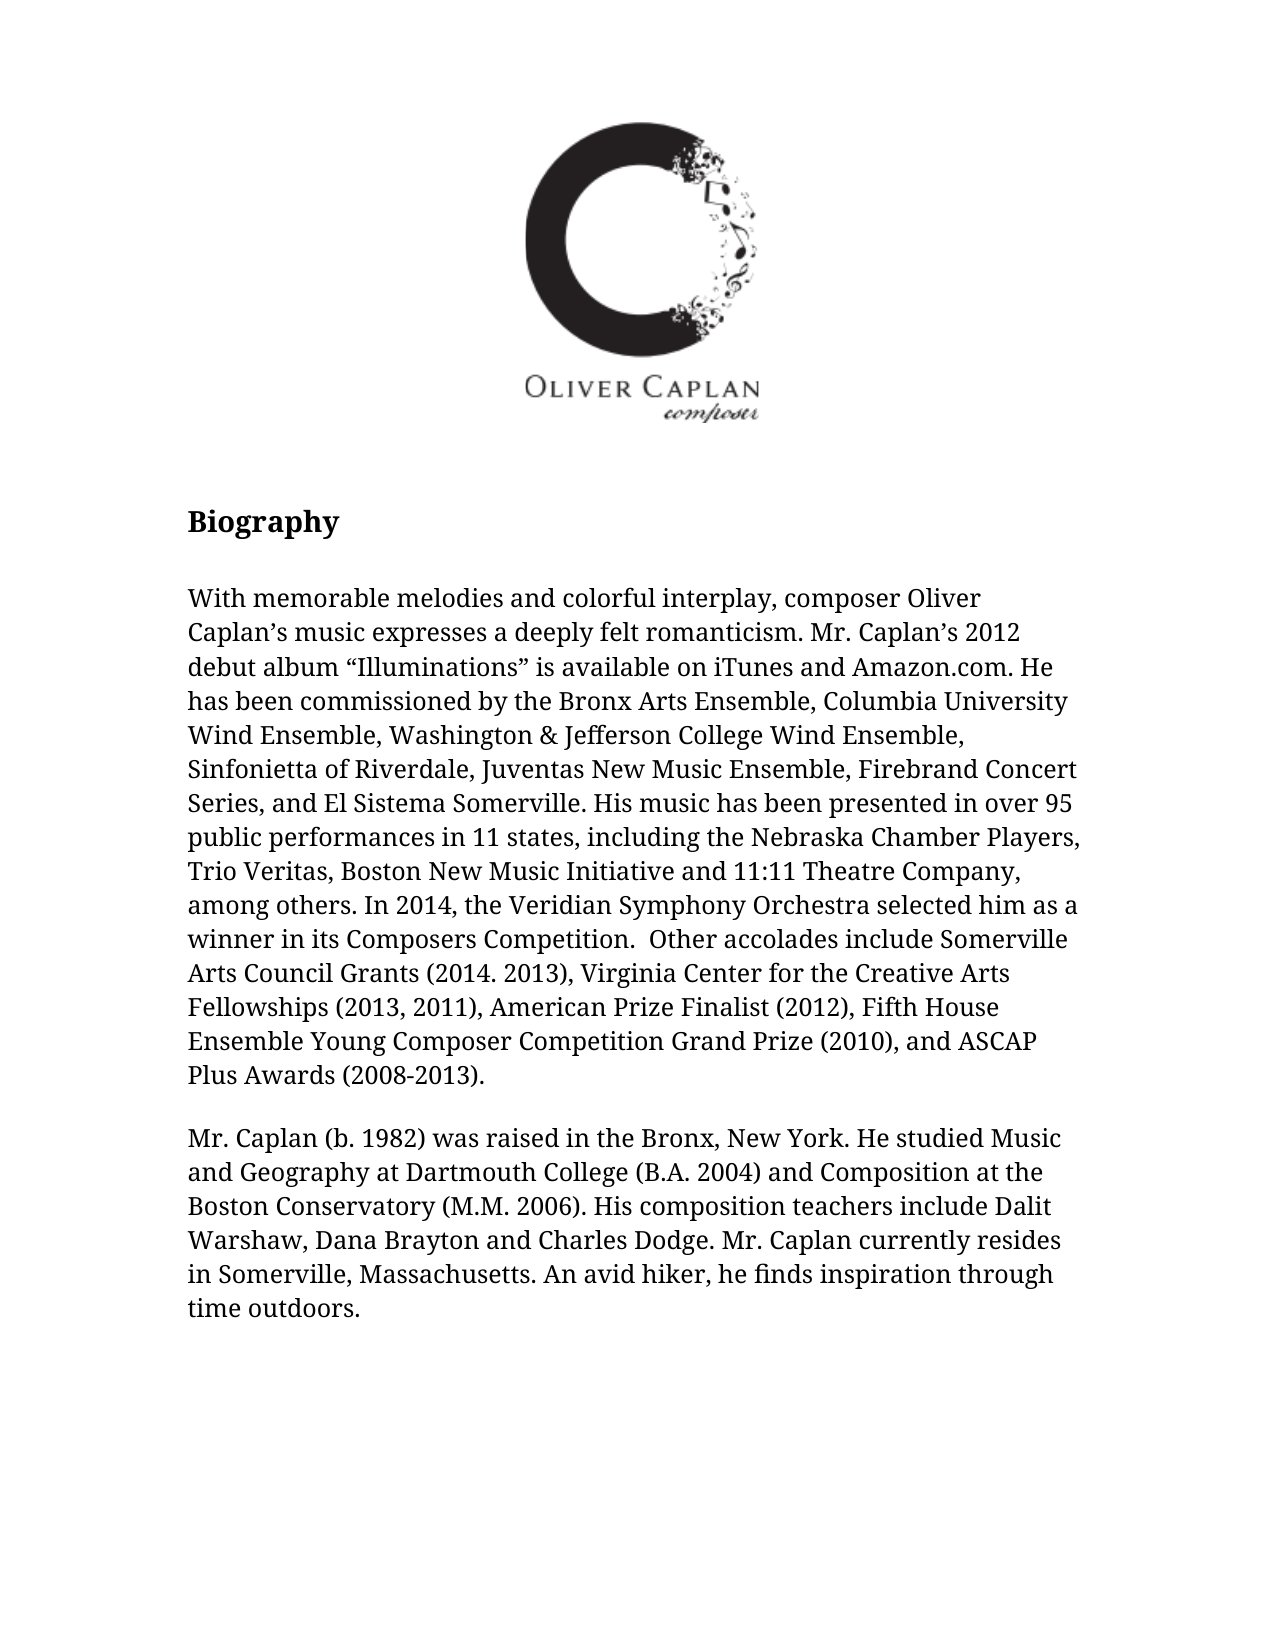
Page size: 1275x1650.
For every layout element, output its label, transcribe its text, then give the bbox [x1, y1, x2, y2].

text Mr. Caplan (b. 1982) was raised in the Bronx, New York. He studied Music and Geography at Dartmouth College (B.A. 2004) and Composition at the Boston Conservatory (M.M. 2006). His composition teachers include Dalit Warshaw, Dana Brayton and Charles Dodge. Mr. Caplan currently resides in Somerville, Massachusetts. An avid hiker, he finds inspiration through time outdoors. [187, 1121, 1087, 1325]
text Biography [187, 501, 1087, 541]
text With memorable melodies and colorful interplay, composer Oliver Caplan’s music expresses a deeply felt romanticism. Mr. Caplan’s 2012 debut album “Illuminations” is available on iTunes and Amazon.com. He has been commissioned by the Bronx Arts Ensemble, Columbia University Wind Ensemble, Washington & Jefferson College Wind Ensemble, Sinfonietta of Riverdale, Juventas New Music Ensemble, Firebrand Concert Series, and El Sistema Somerville. His music has been presented in over 95 public performances in 11 states, including the Nebraska Chamber Players, Trio Veritas, Boston New Music Initiative and 11:11 Theatre Company, among others. In 2014, the Veridian Symphony Orchestra selected him as a winner in its Composers Competition. Other accolades include Somerville Arts Council Grants (2014. 2013), Virginia Center for the Creative Arts Fellowships (2013, 2011), American Prize Finalist (2012), Fifth House Ensemble Young Composer Competition Grand Prize (2010), and ASCAP Plus Awards (2008-2013). [187, 581, 1087, 1092]
